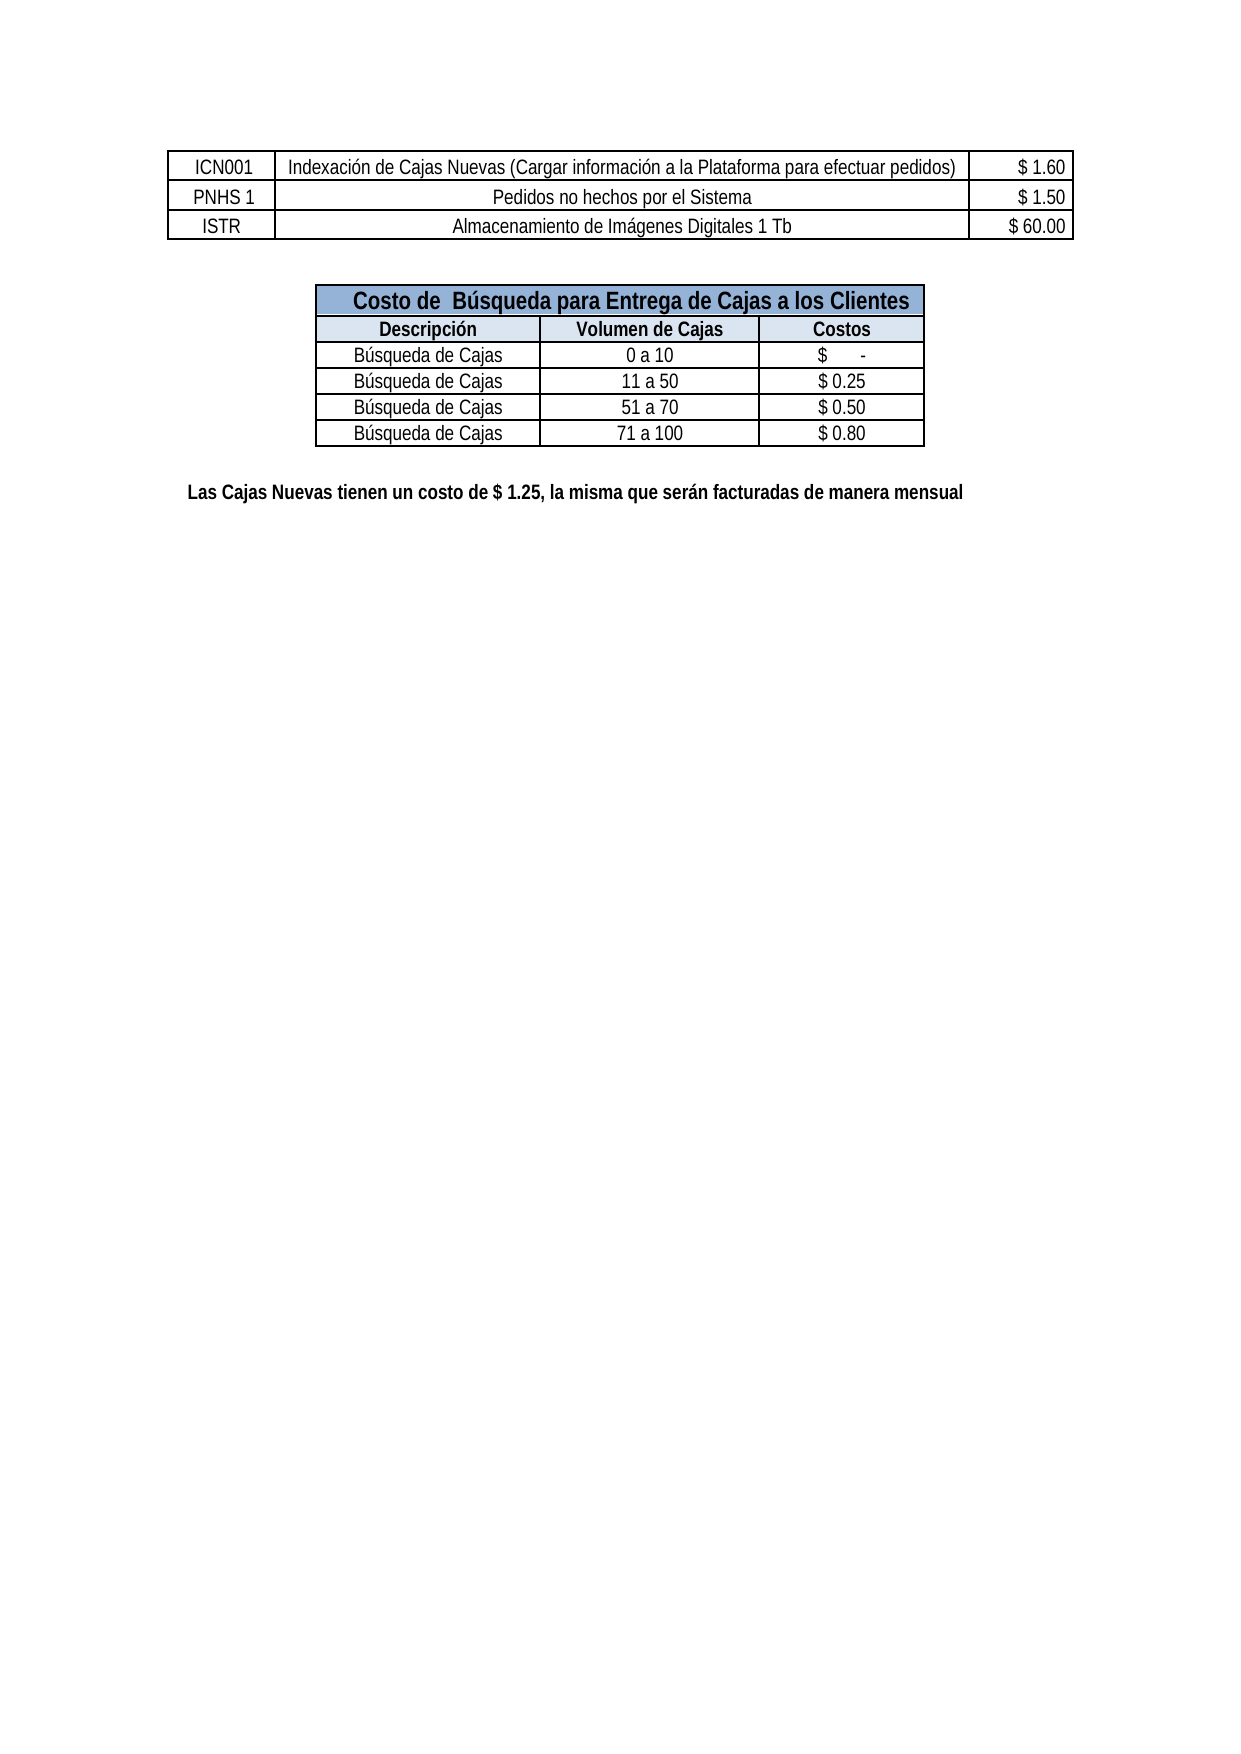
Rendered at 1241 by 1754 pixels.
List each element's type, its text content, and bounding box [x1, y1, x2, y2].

table_cell PNHS 1 [169, 181, 274, 208]
table_cell Indexación de Cajas Nuevas (Cargar información a la Plataforma para efectuar pedidos) [276, 152, 968, 179]
table_cell $ 0.50 [760, 395, 923, 419]
table_cell $ 1.60 [970, 152, 1072, 179]
table_cell $ 0.80 [760, 421, 923, 445]
table_cell Volumen de Cajas [541, 317, 758, 341]
table_cell $ 0.25 [760, 369, 923, 393]
table_cell 71 a 100 [541, 421, 758, 445]
table_header Costo de Búsqueda para Entrega de Cajas a los Clientes [317, 286, 923, 314]
table_cell 11 a 50 [541, 369, 758, 393]
table_cell ISTR [169, 211, 274, 238]
table_cell Pedidos no hechos por el Sistema [276, 181, 968, 208]
table_cell Búsqueda de Cajas [317, 395, 539, 419]
table_cell Descripción [317, 317, 539, 341]
table_cell Búsqueda de Cajas [317, 343, 539, 367]
table_cell $ 1.50 [970, 181, 1072, 208]
text Las Cajas Nuevas tienen un costo de $ 1.25, la misma que serán facturadas de manera mensual [187, 480, 1053, 504]
table_cell Almacenamiento de Imágenes Digitales 1 Tb [276, 211, 968, 238]
table_cell 0 a 10 [541, 343, 758, 367]
table_cell 51 a 70 [541, 395, 758, 419]
table_cell Costos [760, 317, 923, 341]
table_cell $ 60.00 [970, 211, 1072, 238]
table_cell Búsqueda de Cajas [317, 369, 539, 393]
table_cell ICN001 [169, 152, 274, 179]
table_cell $ - [760, 343, 923, 367]
table_cell Búsqueda de Cajas [317, 421, 539, 445]
